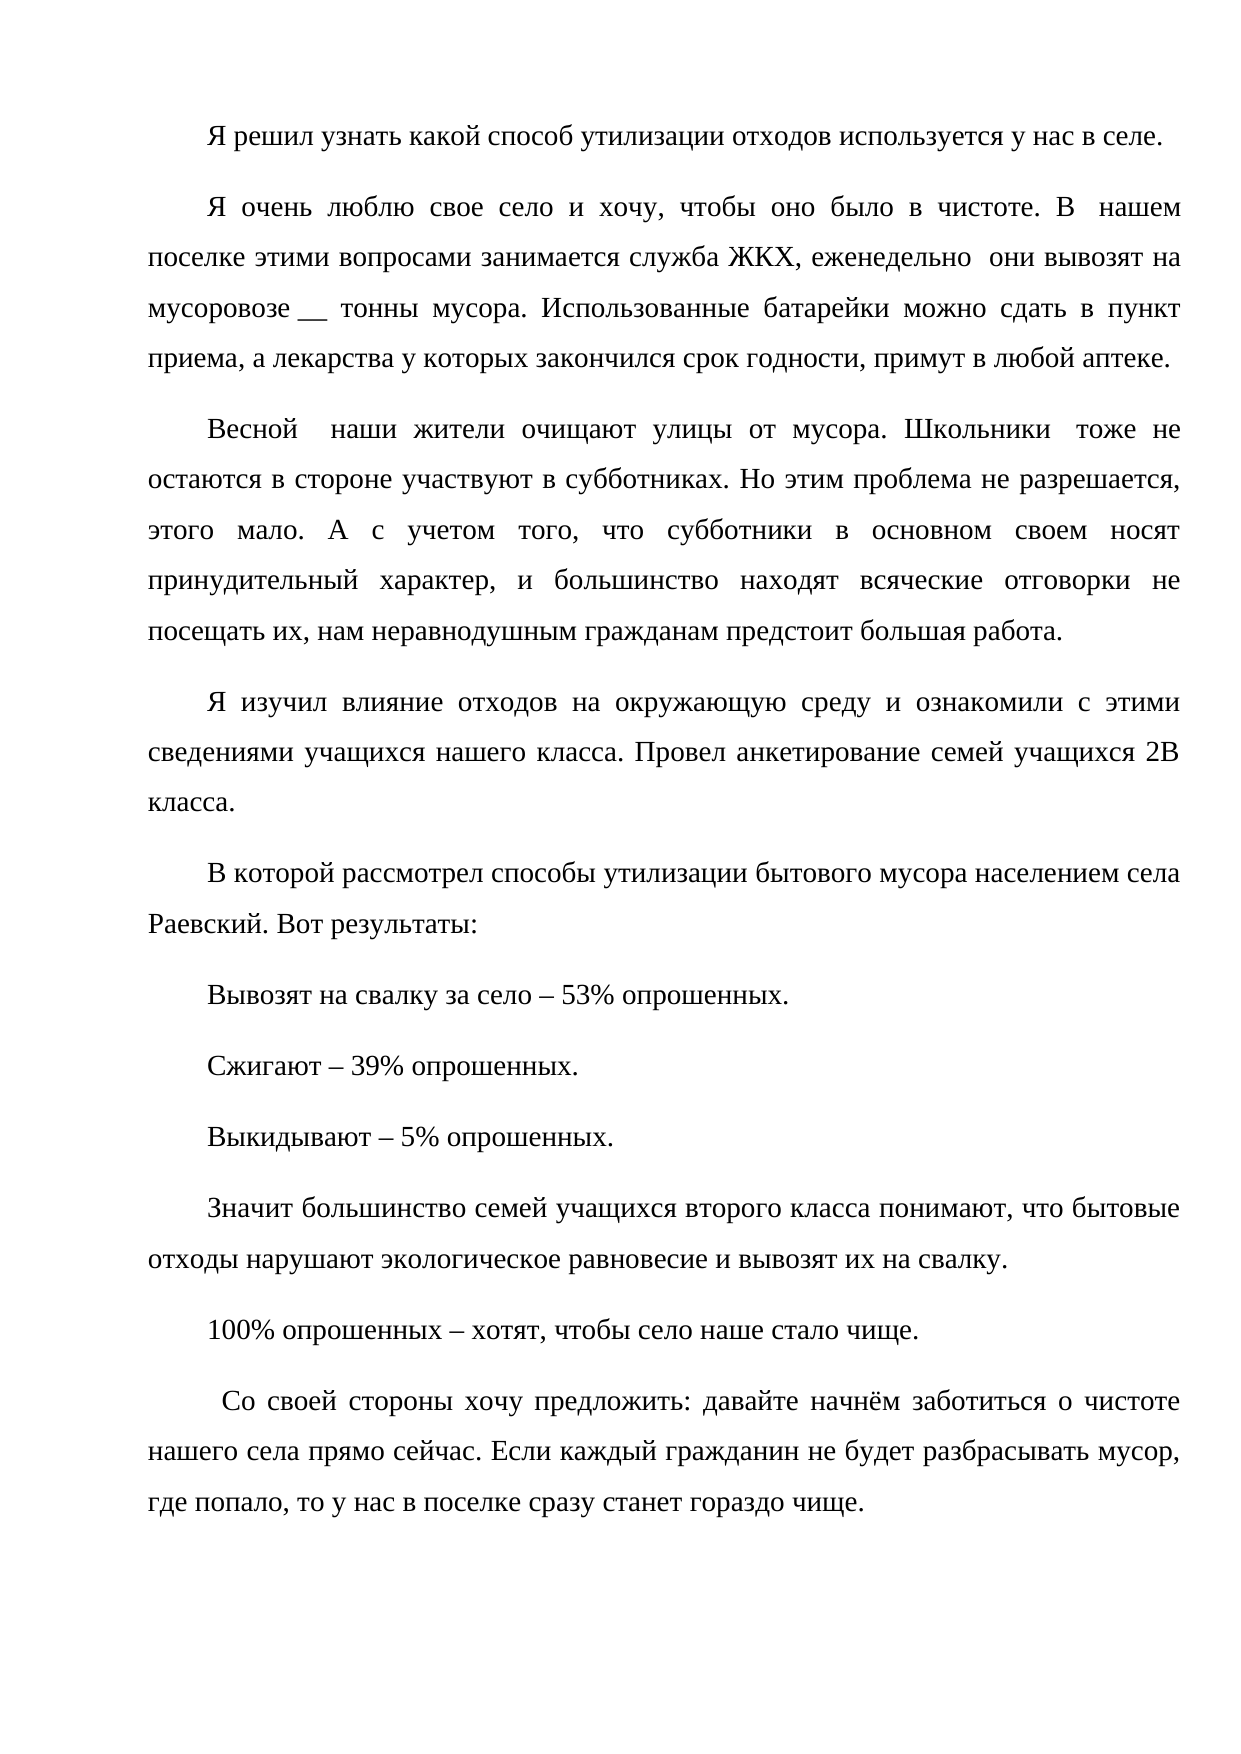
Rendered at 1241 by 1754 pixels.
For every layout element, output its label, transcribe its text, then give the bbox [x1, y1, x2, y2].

text 100% опрошенных – хотят, чтобы село наше стало чище. [148, 1312, 1181, 1345]
text В которой рассмотрел способы утилизации бытового мусора населением села Раевский. Вот результаты: [148, 856, 1181, 939]
text Я решил узнать какой способ утилизации отходов используется у нас в селе. [148, 118, 1181, 152]
text Я очень люблю свое село и хочу, чтобы оно было в чистоте. В нашем поселке этими вопросами занимается служба ЖКХ, еженедельно они вывозят на мусоровозе __ тонны мусора. Использованные батарейки можно сдать в пункт приема, а лекарства у которых закончился срок годности, примут в любой аптеке. [148, 189, 1181, 374]
text Я изучил влияние отходов на окружающую среду и ознакомили с этими сведениями учащихся нашего класса. Провел анкетирование семей учащихся 2В класса. [148, 684, 1181, 818]
text Со своей стороны хочу предложить: давайте начнём заботиться о чистоте нашего села прямо сейчас. Если каждый гражданин не будет разбрасывать мусор, где попало, то у нас в поселке сразу станет гораздо чище. [148, 1383, 1181, 1517]
text Значит большинство семей учащихся второго класса понимают, что бытовые отходы нарушают экологическое равновесие и вывозят их на свалку. [148, 1190, 1181, 1274]
text Сжигают – 39% опрошенных. [148, 1048, 1181, 1082]
text Выкидывают – 5% опрошенных. [148, 1119, 1181, 1153]
text Весной наши жители очищают улицы от мусора. Школьники тоже не остаются в стороне участвуют в субботниках. Но этим проблема не разрешается, этого мало. А с учетом того, что субботники в основном своем носят принудительный характер, и большинство находят всяческие отговорки не посещать их, нам неравнодушным гражданам предстоит большая работа. [148, 411, 1181, 646]
text Вывозят на свалку за село – 53% опрошенных. [148, 977, 1181, 1011]
